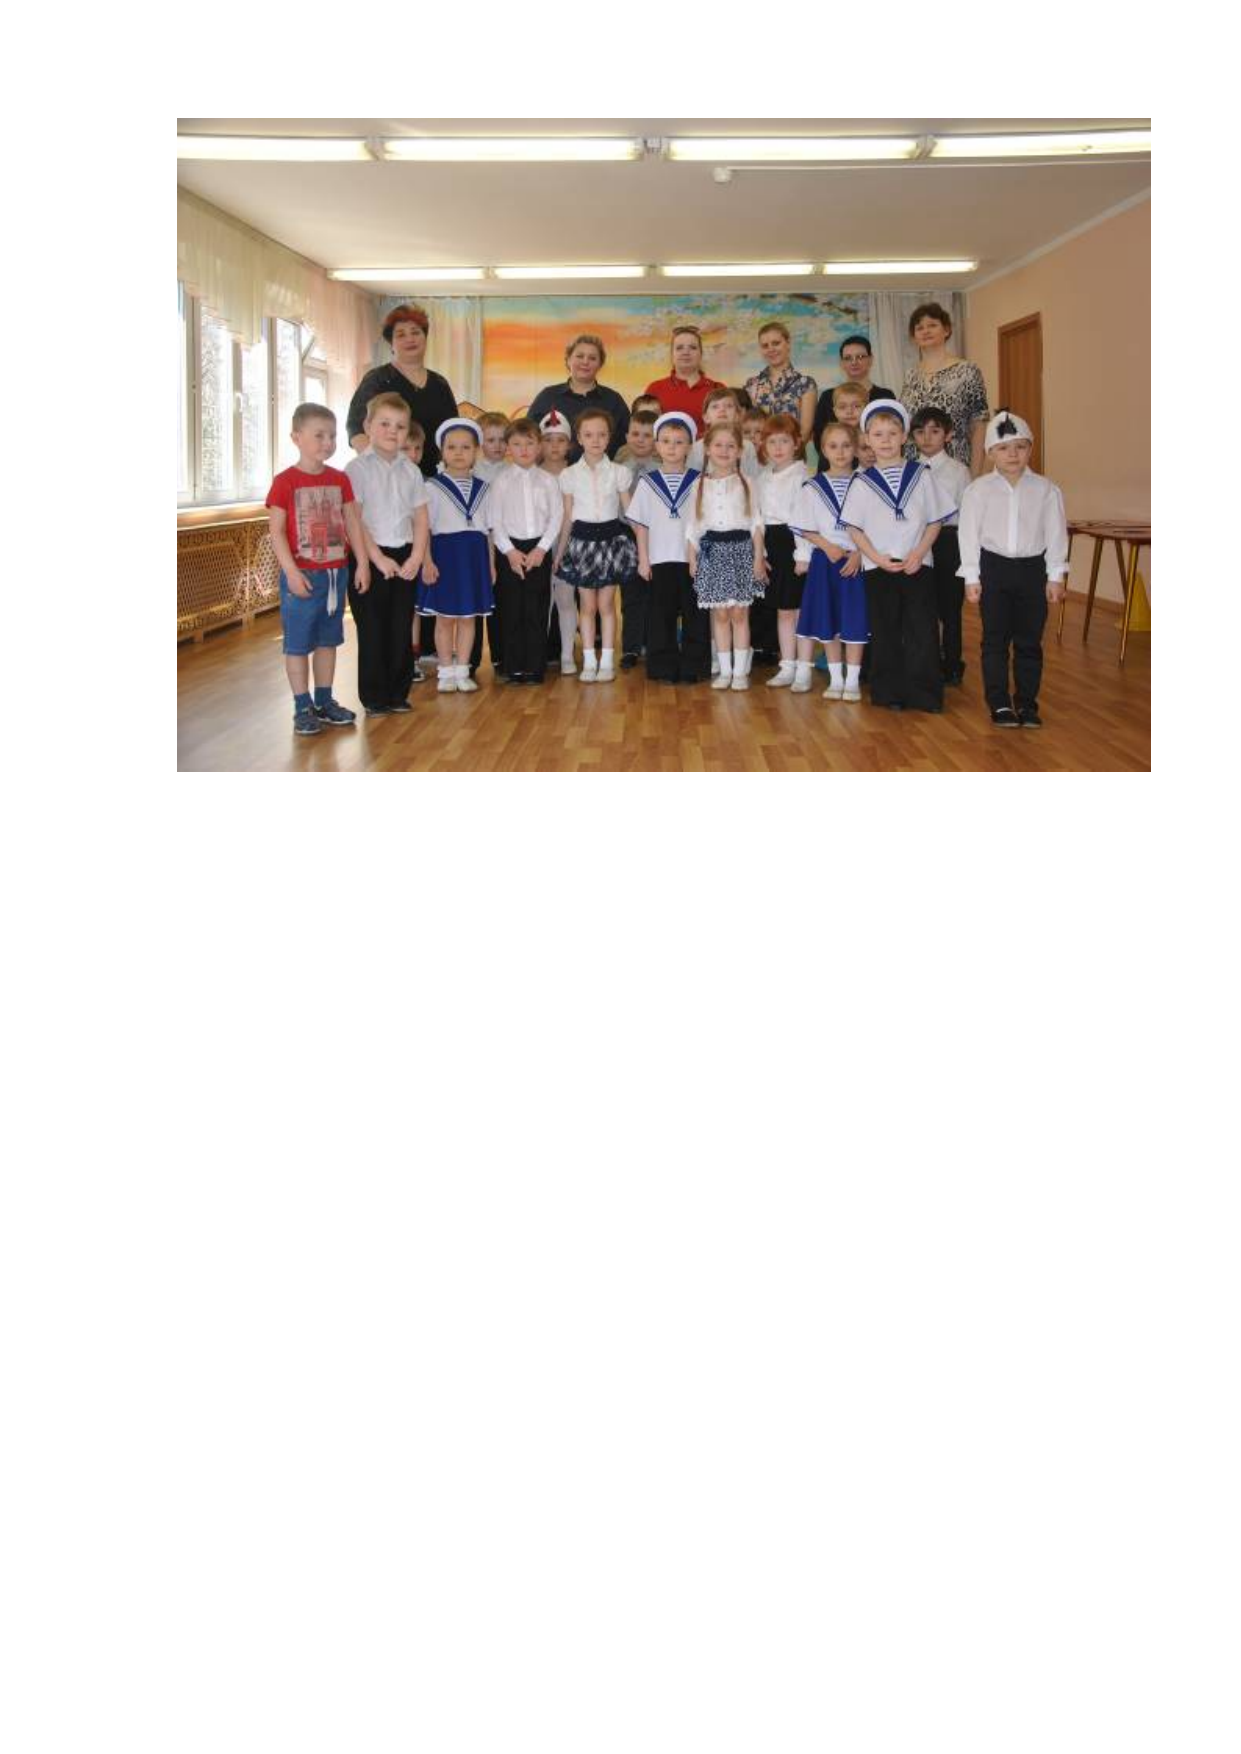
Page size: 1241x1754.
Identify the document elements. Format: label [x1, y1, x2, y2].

picture [177, 118, 1151, 772]
